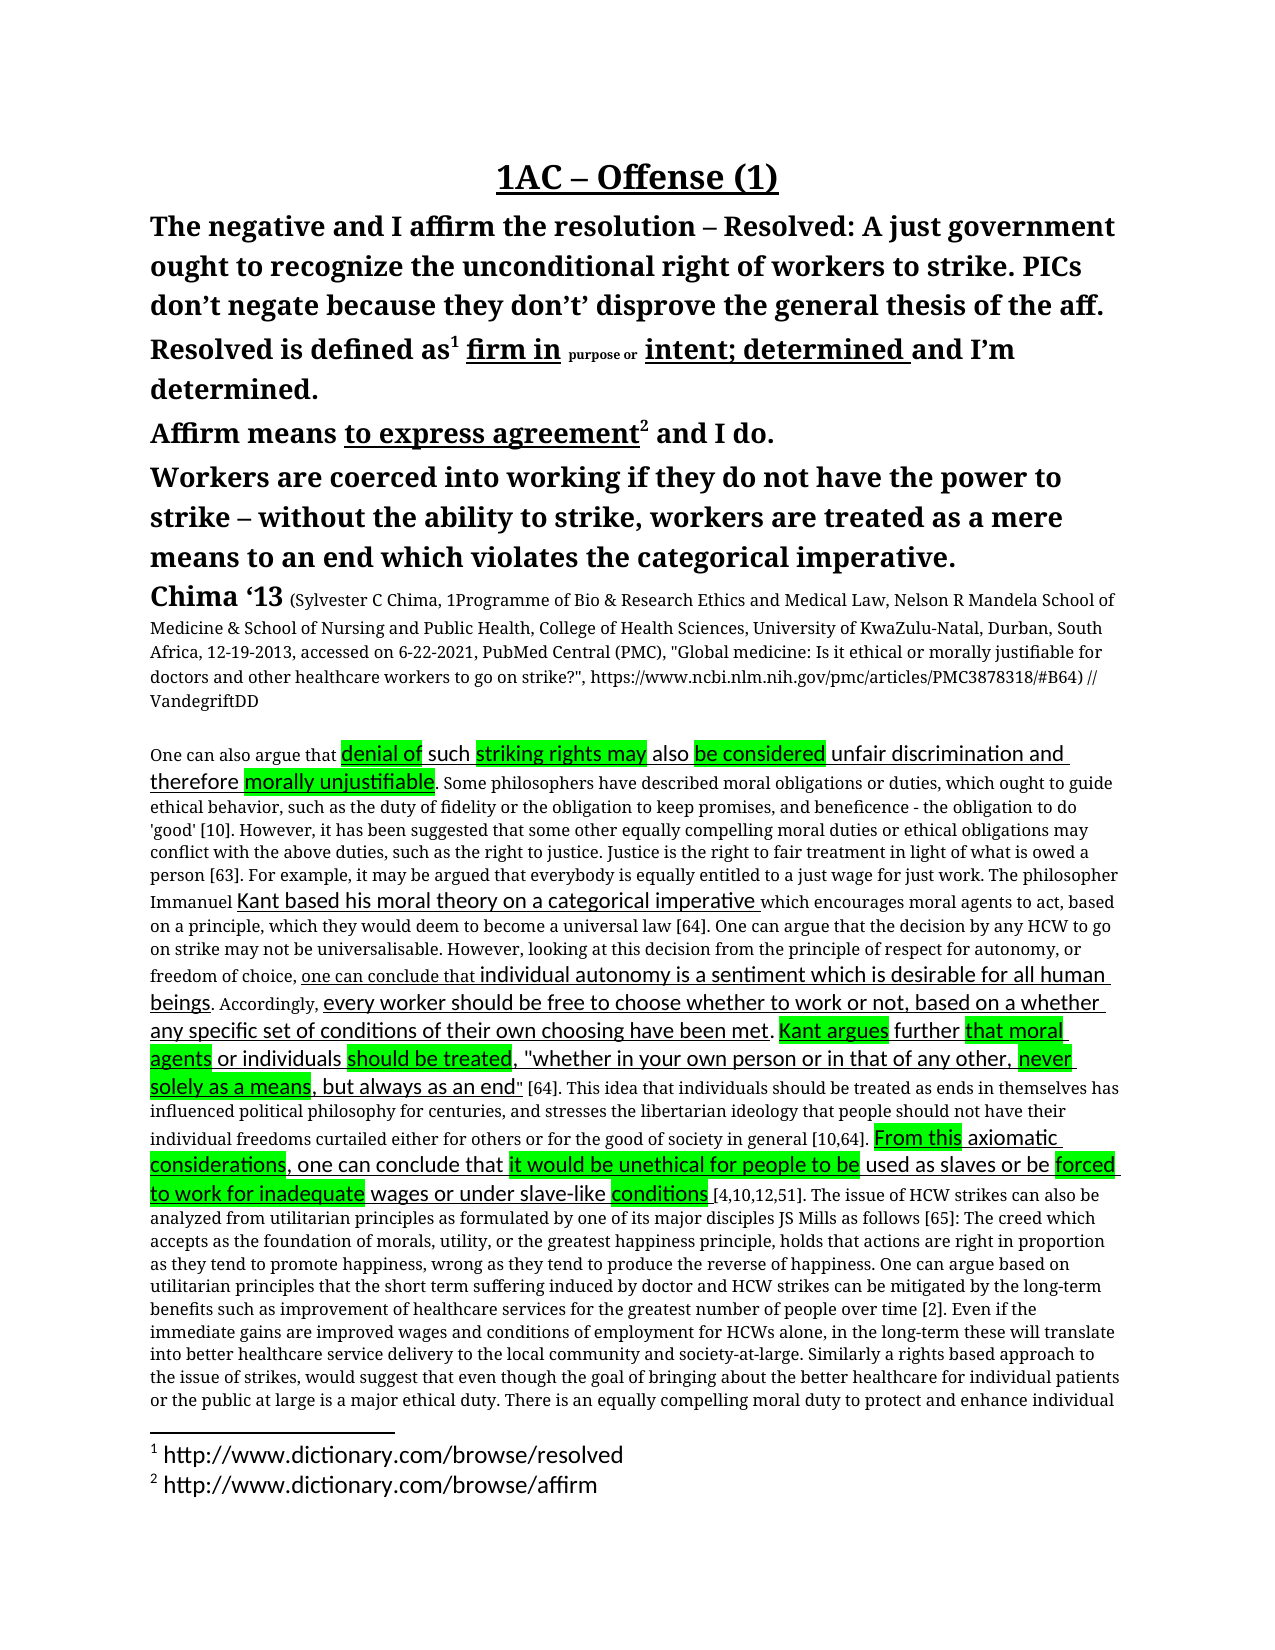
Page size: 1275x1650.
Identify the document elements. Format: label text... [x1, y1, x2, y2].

subtitle 1AC – Offense (1) [150, 154, 1125, 199]
subtitle Resolved is defined as firm in purpose or intent; determined and I’m determined. [150, 331, 1125, 407]
subtitle Workers are coerced into working if they do not have the power to strike – without the ability to strike, workers are treated as a mere means to an end which violates the categorical imperative. [150, 458, 1125, 575]
subtitle The negative and I affirm the resolution – Resolved: A just government ought to recognize the unconditional right of workers to strike. PICs don’t negate because they don’t’ disprove the general thesis of the aff. [150, 207, 1125, 324]
text Chima ‘13 (Sylvester C Chima, 1Programme of Bio & Research Ethics and Medical Law, Nelson R Mandela School of Medicine & School of Nursing and Public Health, College of Health Sciences, University of KwaZulu-Natal, Durban, South Africa, 12-19-2013, accessed on 6-22-2021, PubMed Central (PMC), "Global medicine: Is it ethical or morally justifiable for doctors and other healthcare workers to go on strike?", https://www.ncbi.nlm.nih.gov/pmc/articles/PMC3878318/#B64) // VandegriftDD [150, 578, 1125, 713]
subtitle Affirm means to express agreement and I do. [150, 414, 1125, 451]
